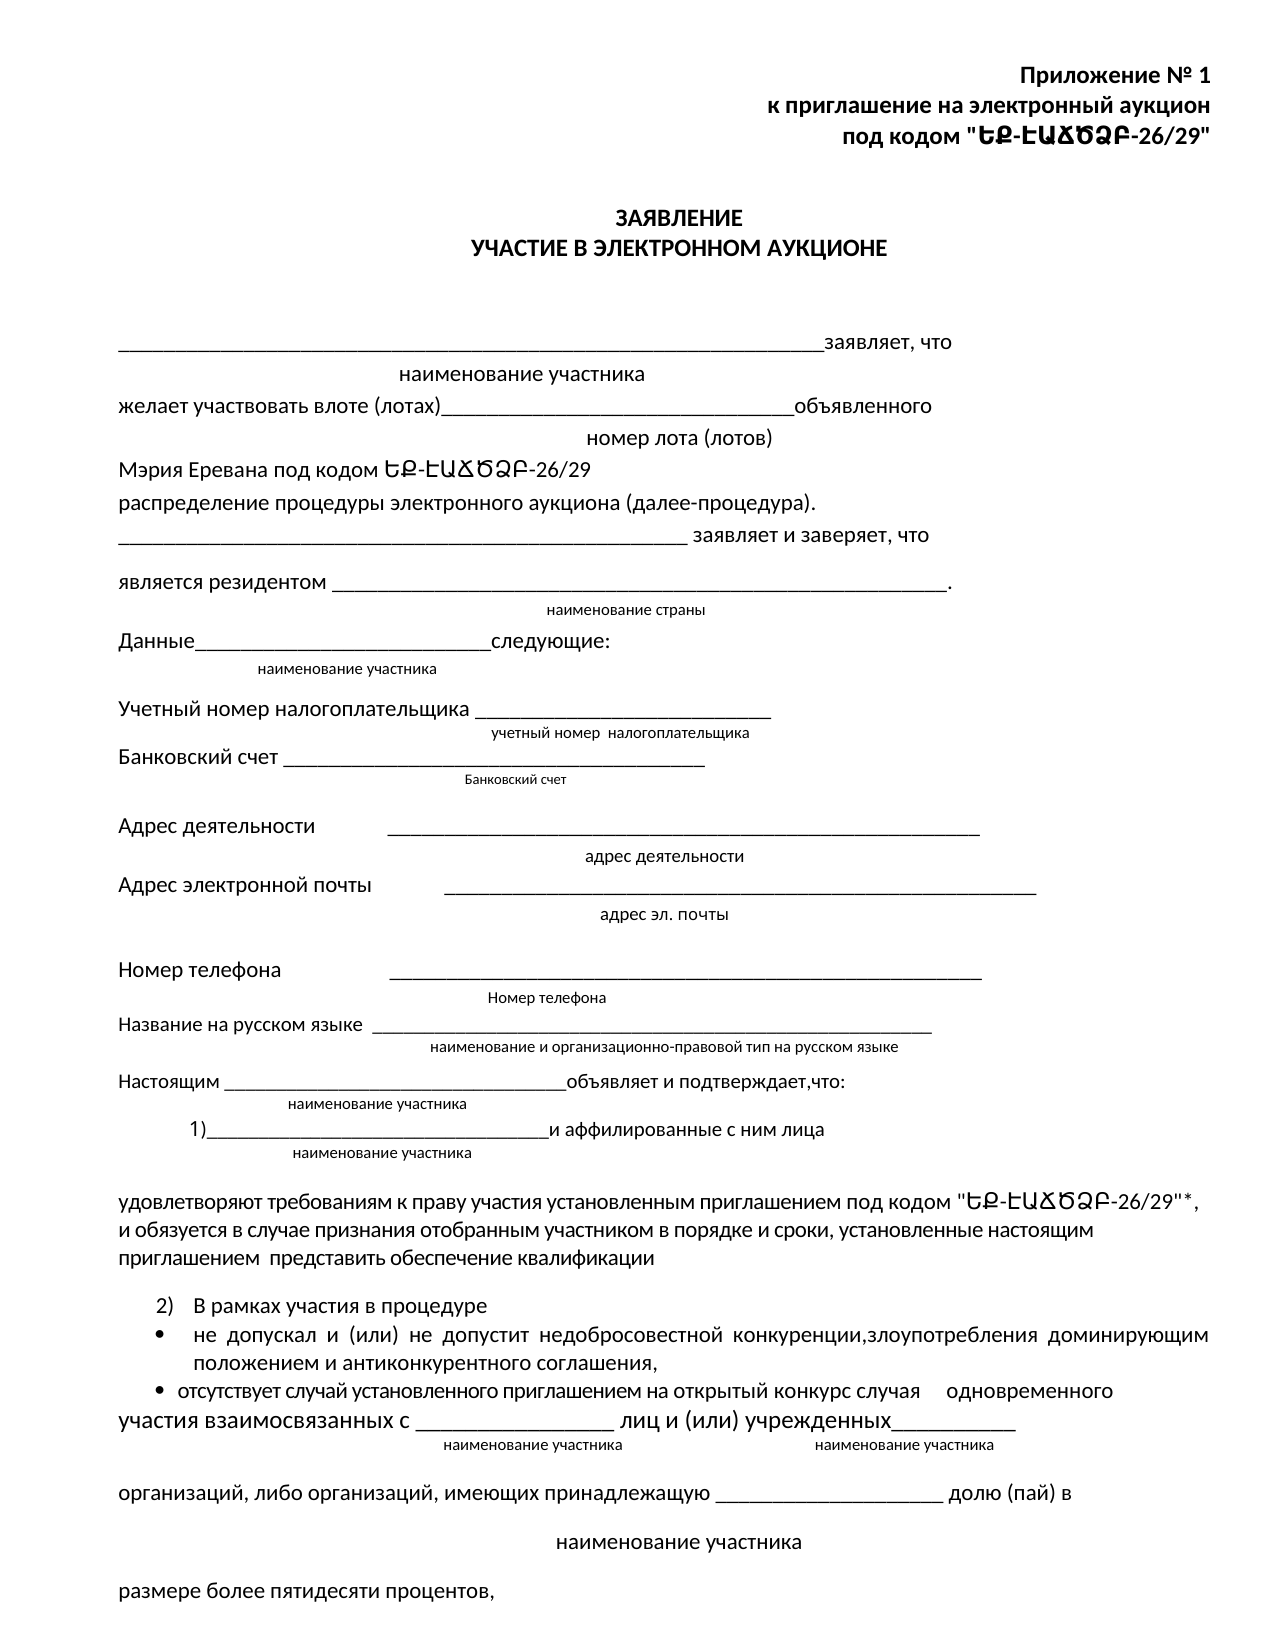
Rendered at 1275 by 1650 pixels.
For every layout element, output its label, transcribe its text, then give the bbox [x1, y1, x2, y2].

list отсутствует случай установленного приглашением на открытый конкурс случая одновременного [156, 1376, 1211, 1404]
text Адрес деятельности ____________________________________________________ [118, 812, 1211, 839]
text Номер телефона [487, 987, 1211, 1008]
text наименование и организационно-правовой тип на русском языке [118, 1036, 1211, 1056]
text Мэрия Еревана под кодом ԵՔ-ԷԱՃԾՁԲ-26/29 [118, 456, 1211, 484]
text Приложение № 1 [118, 59, 1211, 89]
text ______________________________________________________________заявляет, что [118, 327, 1211, 355]
text __________________________________________________ заявляет и заверяет, что [118, 520, 1211, 548]
text Банковский счет [118, 770, 1211, 788]
text ЗАЯВЛЕНИЕ [148, 202, 1211, 232]
text наименование страны [546, 600, 1211, 620]
text наименование участника [118, 1527, 1211, 1555]
text под кодом "ԵՔ-ԷԱՃԾՁԲ-26/29" [148, 120, 1211, 151]
text Номер телефона ____________________________________________________ [118, 955, 1211, 983]
text наименование участника [118, 1142, 1211, 1163]
text желает участвовать влоте (лотах)_______________________________объявленного [118, 391, 1211, 419]
text участия взаимосвязанных с ________________ лиц и (или) учрежденных__________ [118, 1404, 1211, 1434]
text адрес деятельности [118, 844, 1211, 867]
text является резидентом ______________________________________________________. [118, 567, 1211, 596]
text к приглашение на электронный аукцион [148, 89, 1211, 120]
text распределение процедуры электронного аукциона (далее-процедура). [118, 488, 1211, 516]
text наименование участника [118, 658, 1211, 678]
text Адрес электронной почты ____________________________________________________ [118, 870, 1211, 898]
text размере более пятидесяти процентов, [118, 1576, 1211, 1604]
list не допускал и (или) не допустит недобросовестной конкуренции,злоупотребления доминирующим положением и антиконкурентного соглашения, [156, 1320, 1211, 1376]
text Данные__________________________следующие: [118, 626, 1211, 654]
text наименование участника [118, 1093, 1211, 1114]
text Настоящим _________________________________объявляет и подтверждает,что: [118, 1068, 1211, 1093]
text наименование участника наименование участника [443, 1434, 1211, 1454]
text наименование участника [399, 359, 1211, 387]
text Учетный номер налогоплательщика __________________________ [118, 694, 1211, 722]
list В рамках участия в процедуре [156, 1292, 1211, 1320]
text 1)_________________________________и аффилированные с ним лица [118, 1114, 1211, 1142]
text организаций, либо организаций, имеющих принадлежащую ____________________ долю (пай) в [118, 1478, 1211, 1506]
text номер лота (лотов) [576, 423, 1211, 451]
text Название на русском языке ______________________________________________________ [118, 1011, 1211, 1036]
text УЧАСТИЕ В ЭЛЕКТРОННОМ АУКЦИОНЕ [148, 232, 1211, 263]
text Банковский счет _____________________________________ [118, 742, 1211, 770]
text удовлетворяют требованиям к праву участия установленным приглашением под кодом "ԵՔ-ԷԱՃԾՁԲ-26/29"*, и обязуется в случае признания отобранным участником в порядке и сроки, установленные настоящим приглашением представить обеспечение квалификации [118, 1187, 1211, 1271]
text учетный номер налогоплательщика [118, 722, 1211, 742]
text адрес эл. почты [118, 902, 1211, 925]
